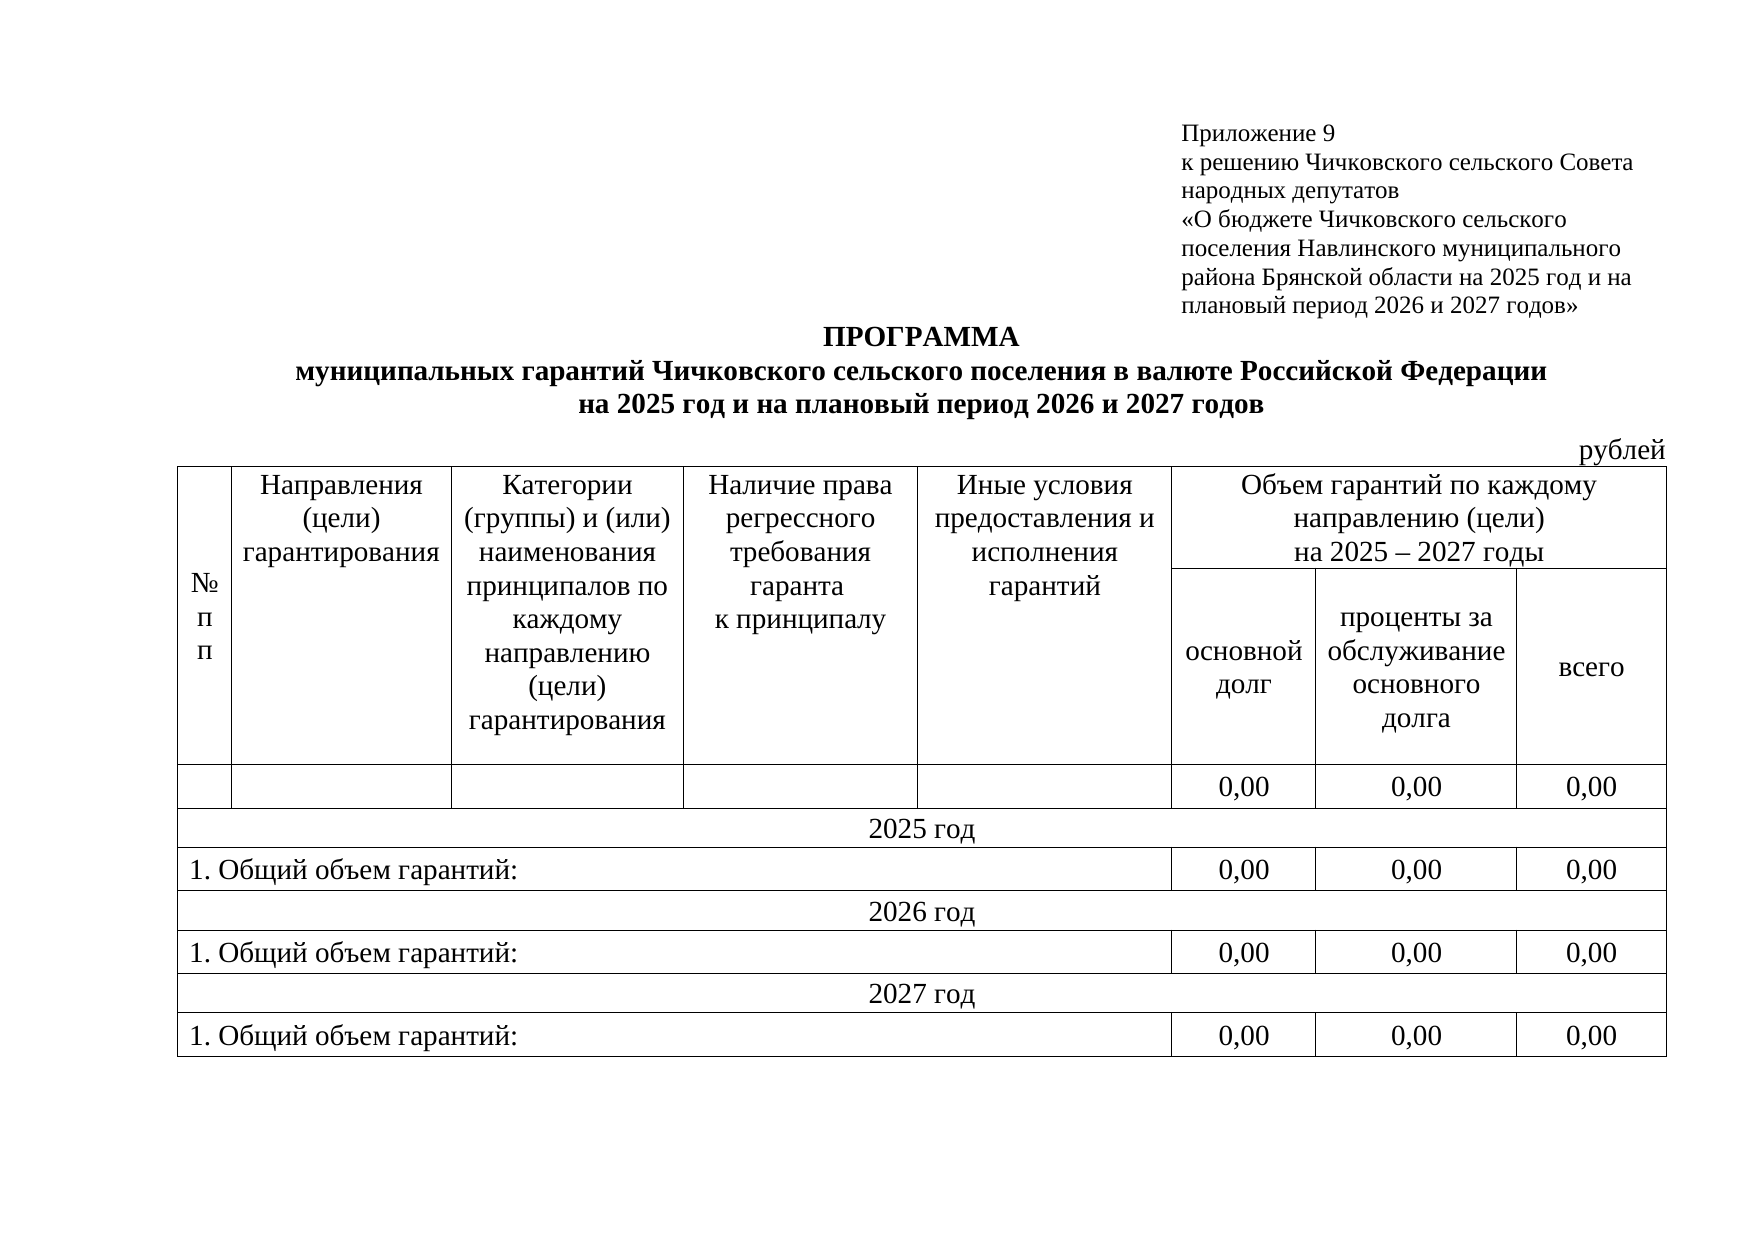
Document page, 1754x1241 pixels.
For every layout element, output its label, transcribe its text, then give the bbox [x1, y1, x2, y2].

text народных депутатов «О бюджете Чичковского сельского поселения Навлинского муниципального района Брянской области на 2025 год и на плановый период 2026 и 2027 годов» [1181, 176, 1665, 319]
table_header Категории (группы) и (или) наименования принципалов по каждому направлению (цели) гарантирования [452, 467, 683, 764]
table_cell проценты за обслуживание основного долга [1316, 569, 1516, 764]
table_header Иные условия предоставления и исполнения гарантий [918, 467, 1171, 764]
table_cell основной долг [1172, 569, 1315, 764]
table_header Наличие права регрессного требования гаранта к принципалу [684, 467, 917, 764]
table_cell 0,00 [1316, 848, 1516, 890]
table_cell 0,00 [1517, 931, 1666, 973]
table_cell 0,00 [1316, 931, 1516, 973]
table_cell 0,00 [1517, 1013, 1666, 1056]
table_cell 1. Общий объем гарантий: [178, 848, 1171, 890]
text Приложение 9 [1181, 118, 1665, 147]
table_cell [178, 765, 231, 808]
table_cell 1. Общий объем гарантий: [178, 1013, 1171, 1056]
text рублей [177, 432, 1665, 466]
table_cell 1. Общий объем гарантий: [178, 931, 1171, 973]
table_cell всего [1517, 569, 1666, 764]
table_header Направления (цели) гарантирования [232, 467, 451, 764]
table_cell 0,00 [1316, 765, 1516, 808]
table_cell 0,00 [1172, 931, 1315, 973]
table_cell [232, 765, 451, 808]
table_cell 0,00 [1172, 848, 1315, 890]
table_cell 0,00 [1172, 1013, 1315, 1056]
table_cell 0,00 [1316, 1013, 1516, 1056]
table_header Объем гарантий по каждому направлению (цели) на 2025 – 2027 годы [1172, 467, 1666, 568]
table_cell 0,00 [1517, 848, 1666, 890]
table_cell 2026 год [178, 891, 1666, 929]
table_cell 0,00 [1172, 765, 1315, 808]
table_cell [918, 765, 1171, 808]
table_cell 2025 год [178, 809, 1666, 847]
text к решению Чичковского сельского Совета [1181, 147, 1665, 176]
text ПРОГРАММА муниципальных гарантий Чичковского сельского поселения в валюте Российской Федерации [177, 319, 1665, 386]
table_cell [684, 765, 917, 808]
text на 2025 год и на плановый период 2026 и 2027 годов [177, 386, 1665, 420]
table_cell [452, 765, 683, 808]
table_cell 2027 год [178, 974, 1666, 1012]
table_header № пп [178, 467, 231, 764]
table_cell 0,00 [1517, 765, 1666, 808]
